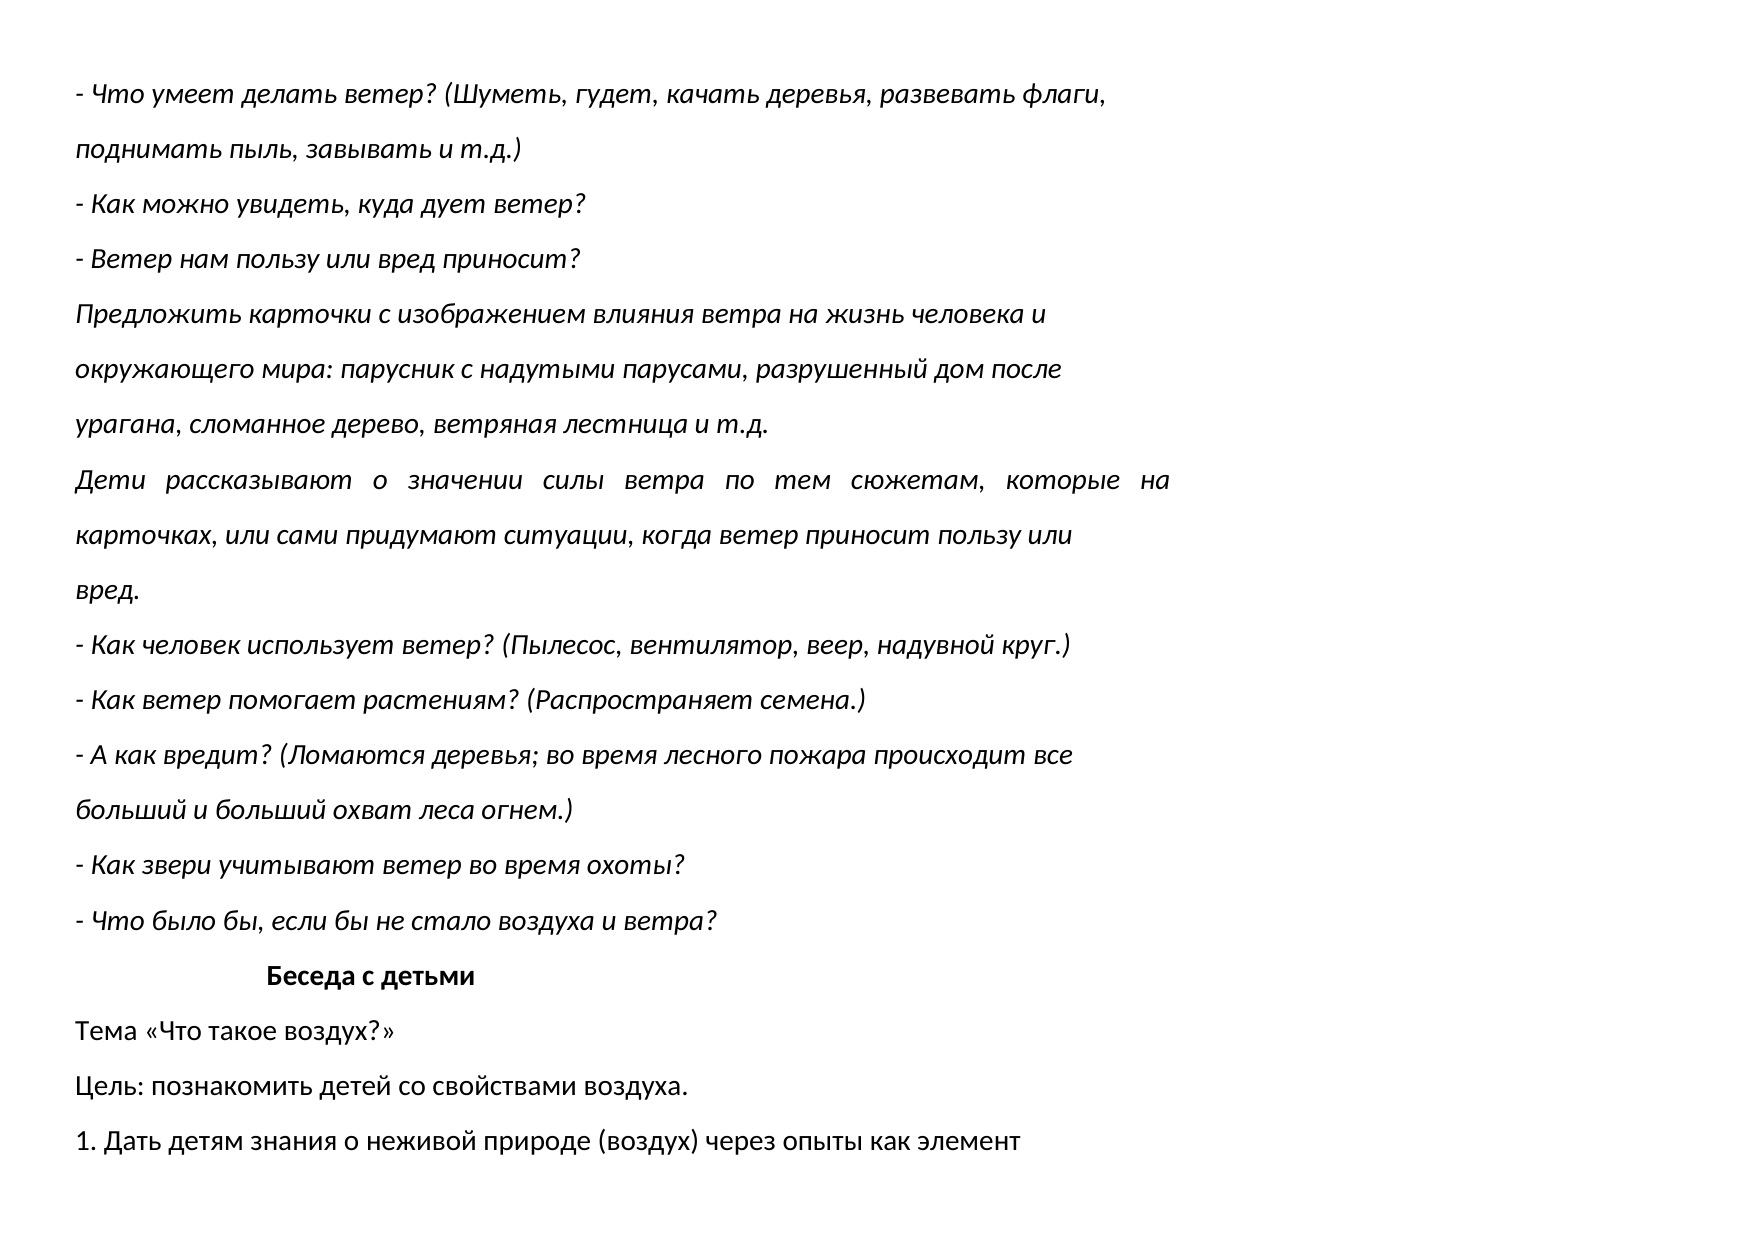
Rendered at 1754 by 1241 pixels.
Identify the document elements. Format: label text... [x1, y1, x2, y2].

text - Как можно увидеть, куда дует ветер? [75, 185, 1679, 221]
text Беседа с детьми [75, 957, 1679, 992]
text карточках, или сами придумают ситуации, когда ветер приносит пользу или [75, 516, 1679, 551]
text Тема «Что такое воздух?» [75, 1012, 1679, 1047]
text 1. Дать детям знания о неживой природе (воздух) через опыты как элемент [75, 1122, 1679, 1158]
text - А как вредит? (Ломаются деревья; во время лесного пожара происходит все [75, 736, 1679, 772]
text - Как звери учитывают ветер во время охоты? [75, 846, 1679, 882]
text - Как ветер помогает растениям? (Распространяет семена.) [75, 681, 1679, 717]
text Дети рассказывают о значении силы ветра по тем сюжетам, которые на [75, 461, 1679, 496]
text урагана, сломанное дерево, ветряная лестница и т.д. [75, 406, 1679, 441]
text больший и больший охват леса огнем.) [75, 791, 1679, 827]
text - Что было бы, если бы не стало воздуха и ветра? [75, 902, 1679, 937]
text - Ветер нам пользу или вред приносит? [75, 240, 1679, 276]
text - Как человек использует ветер? (Пылесос, вентилятор, веер, надувной круг.) [75, 626, 1679, 662]
text поднимать пыль, завывать и т.д.) [75, 130, 1679, 166]
text Цель: познакомить детей со свойствами воздуха. [75, 1067, 1679, 1102]
text - Что умеет делать ветер? (Шуметь, гудет, качать деревья, развевать флаги, [75, 75, 1679, 111]
text вред. [75, 571, 1679, 607]
text окружающего мира: парусник с надутыми парусами, разрушенный дом после [75, 351, 1679, 386]
text Предложить карточки с изображением влияния ветра на жизнь человека и [75, 295, 1679, 331]
